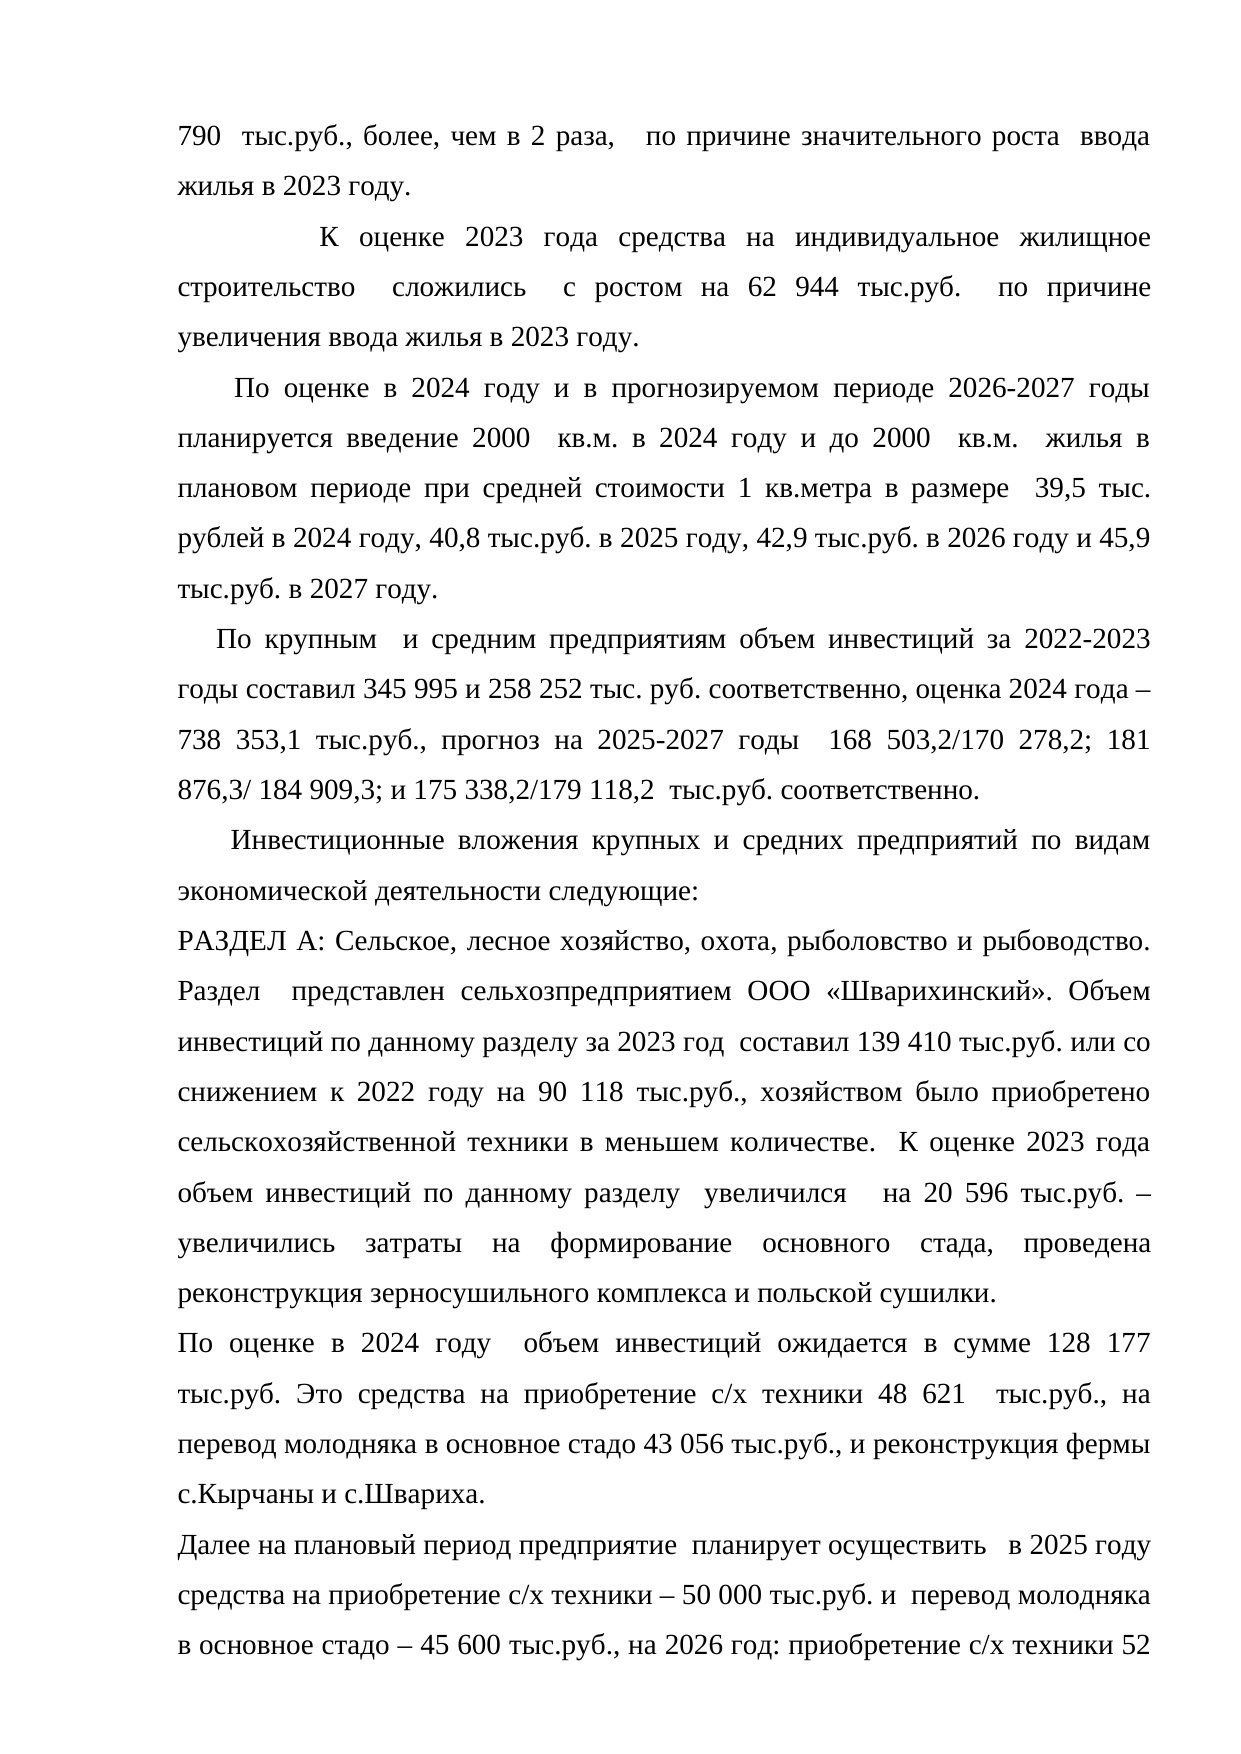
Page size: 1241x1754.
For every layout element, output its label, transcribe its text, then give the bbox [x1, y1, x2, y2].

text По крупным и средним предприятиям объем инвестиций за 2022-2023 годы составил 345 995 и 258 252 тыс. руб. соответственно, оценка 2024 года – 738 353,1 тыс.руб., прогноз на 2025-2027 годы 168 503,2/170 278,2; 181 876,3/ 184 909,3; и 175 338,2/179 118,2 тыс.руб. соответственно. [177, 621, 1152, 806]
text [177, 1527, 1152, 1661]
text Инвестиционные вложения крупных и средних предприятий по видам экономической деятельности следующие: [177, 822, 1152, 906]
text По оценке в 2024 году объем инвестиций ожидается в сумме 128 177 тыс.руб. Это средства на приобретение с/х техники 48 621 тыс.руб., на перевод молодняка в основное стадо 43 056 тыс.руб., и реконструкция фермы с.Кырчаны и с.Швариха. [177, 1326, 1152, 1510]
text К оценке 2023 года средства на индивидуальное жилищное строительство сложились с ростом на 62 944 тыс.руб. по причине увеличения ввода жилья в 2023 году. [177, 219, 1152, 353]
text По оценке в 2024 году и в прогнозируемом периоде 2026-2027 годы планируется введение 2000 кв.м. в 2024 году и до 2000 кв.м. жилья в плановом периоде при средней стоимости 1 кв.метра в размере 39,5 тыс. рублей в 2024 году, 40,8 тыс.руб. в 2025 году, 42,9 тыс.руб. в 2026 году и 45,9 тыс.руб. в 2027 году. [177, 370, 1152, 604]
text РАЗДЕЛ A: Сельское, лесное хозяйство, охота, рыболовство и рыбоводство. Раздел представлен сельхозпредприятием ООО «Шварихинский». Объем инвестиций по данному разделу за 2023 год составил 139 410 тыс.руб. или со снижением к 2022 году на 90 118 тыс.руб., хозяйством было приобретено сельскохозяйственной техники в меньшем количестве. К оценке 2023 года объем инвестиций по данному разделу увеличился на 20 596 тыс.руб. – увеличились затраты на формирование основного стада, проведена реконструкция зерносушильного комплекса и польской сушилки. [177, 923, 1152, 1309]
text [177, 118, 1152, 202]
